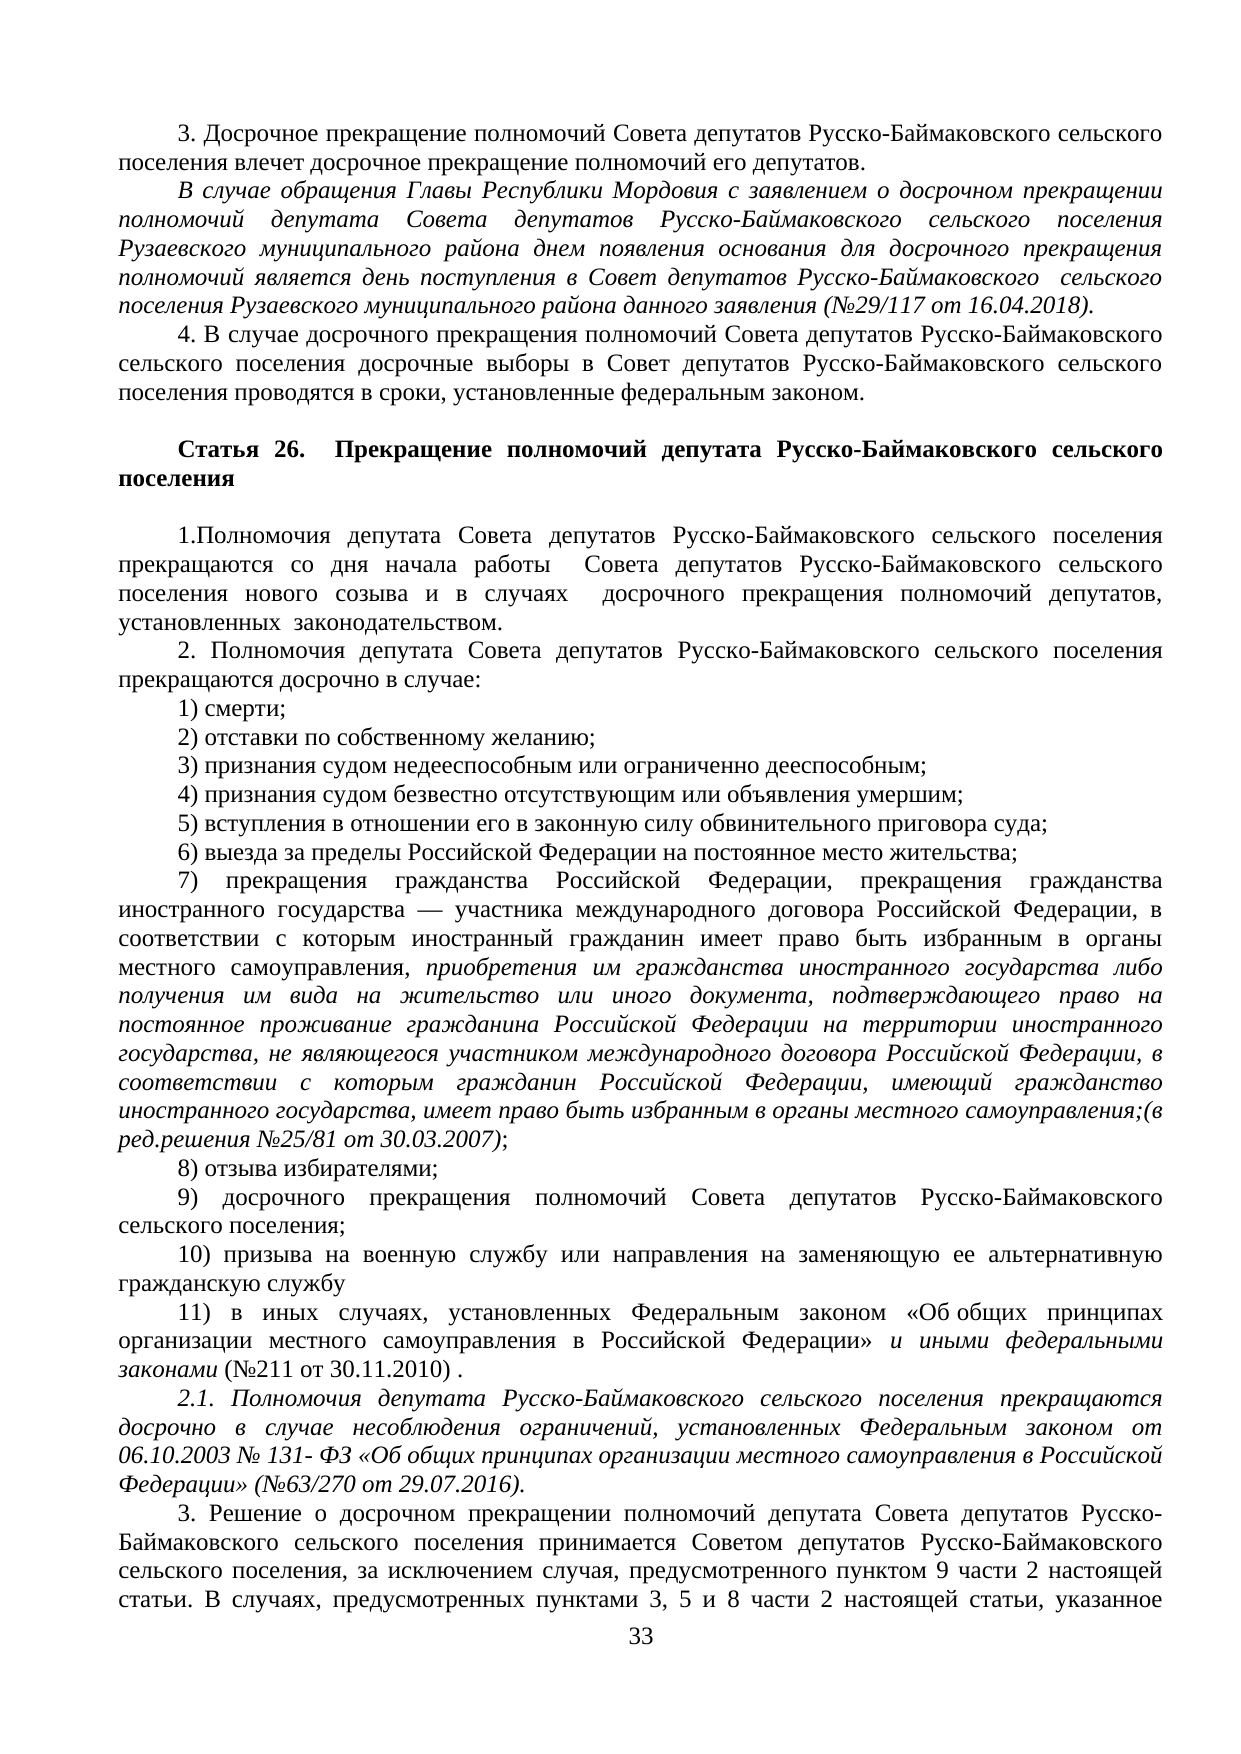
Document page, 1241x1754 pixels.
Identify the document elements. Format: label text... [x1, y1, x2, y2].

list 5) вступления в отношении его в законную силу обвинительного приговора суда; [118, 808, 1163, 837]
list 6) выезда за пределы Российской Федерации на постоянное место жительства; [118, 837, 1163, 866]
list 11) в иных случаях, установленных Федеральным законом «Об общих принципах организации местного самоуправления в Российской Федерации» и иными федеральными законами (№211 от 30.11.2010) . [118, 1297, 1163, 1383]
text В случае обращения Главы Республики Мордовия с заявлением о досрочном прекращении полномочий депутата Совета депутатов Русско-Баймаковского сельского поселения Рузаевского муниципального района днем появления основания для досрочного прекращения полномочий является день поступления в Совет депутатов Русско-Баймаковского сельского поселения Рузаевского муниципального района данного заявления (№29/117 от 16.04.2018). [118, 176, 1163, 319]
text 2.1. Полномочия депутата Русско-Баймаковского сельского поселения прекращаются досрочно в случае несоблюдения ограничений, установленных Федеральным законом от 06.10.2003 № 131- ФЗ «Об общих принципах организации местного самоуправления в Российской Федерации» (№63/270 от 29.07.2016). [118, 1383, 1163, 1498]
text 1.Полномочия депутата Совета депутатов Русско-Баймаковского сельского поселения прекращаются со дня начала работы Совета депутатов Русско-Баймаковского сельского поселения нового созыва и в случаях досрочного прекращения полномочий депутатов, установленных законодательством. [118, 521, 1163, 636]
text 2) отставки по собственному желанию; [118, 722, 1163, 751]
text 1) смерти; [118, 693, 1163, 722]
text 4. В случае досрочного прекращения полномочий Совета депутатов Русско-Баймаковского сельского поселения досрочные выборы в Совет депутатов Русско-Баймаковского сельского поселения проводятся в сроки, установленные федеральным законом. [118, 319, 1163, 406]
list 10) призыва на военную службу или направления на заменяющую ее альтернативную гражданскую службу [118, 1239, 1163, 1297]
list 7) прекращения гражданства Российской Федерации, прекращения гражданства иностранного государства — участника международного договора Российской Федерации, в соответствии с которым иностранный гражданин имеет право быть избранным в органы местного самоуправления, приобретения им гражданства иностранного государства либо получения им вида на жительство или иного документа, подтверждающего право на постоянное проживание гражданина Российской Федерации на территории иностранного государства, не являющегося участником международного договора Российской Федерации, в соответствии с которым гражданин Российской Федерации, имеющий гражданство иностранного государства, имеет право быть избранным в органы местного самоуправления;(в ред.решения №25/81 от 30.03.2007); [118, 866, 1163, 1153]
text 3) признания судом недееспособным или ограниченно дееспособным; [118, 751, 1163, 779]
text 2. Полномочия депутата Совета депутатов Русско-Баймаковского сельского поселения прекращаются досрочно в случае: [118, 636, 1163, 693]
text Статья 26. Прекращение полномочий депутата Русско-Баймаковского сельского поселения [118, 434, 1163, 492]
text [118, 1498, 1163, 1613]
list 4) признания судом безвестно отсутствующим или объявления умершим; [118, 779, 1163, 808]
list 8) отзыва избирателями; [118, 1153, 1163, 1182]
list 9) досрочного прекращения полномочий Совета депутатов Русско-Баймаковского сельского поселения; [118, 1182, 1163, 1239]
text 3. Досрочное прекращение полномочий Совета депутатов Русско-Баймаковского сельского поселения влечет досрочное прекращение полномочий его депутатов. [118, 118, 1163, 176]
